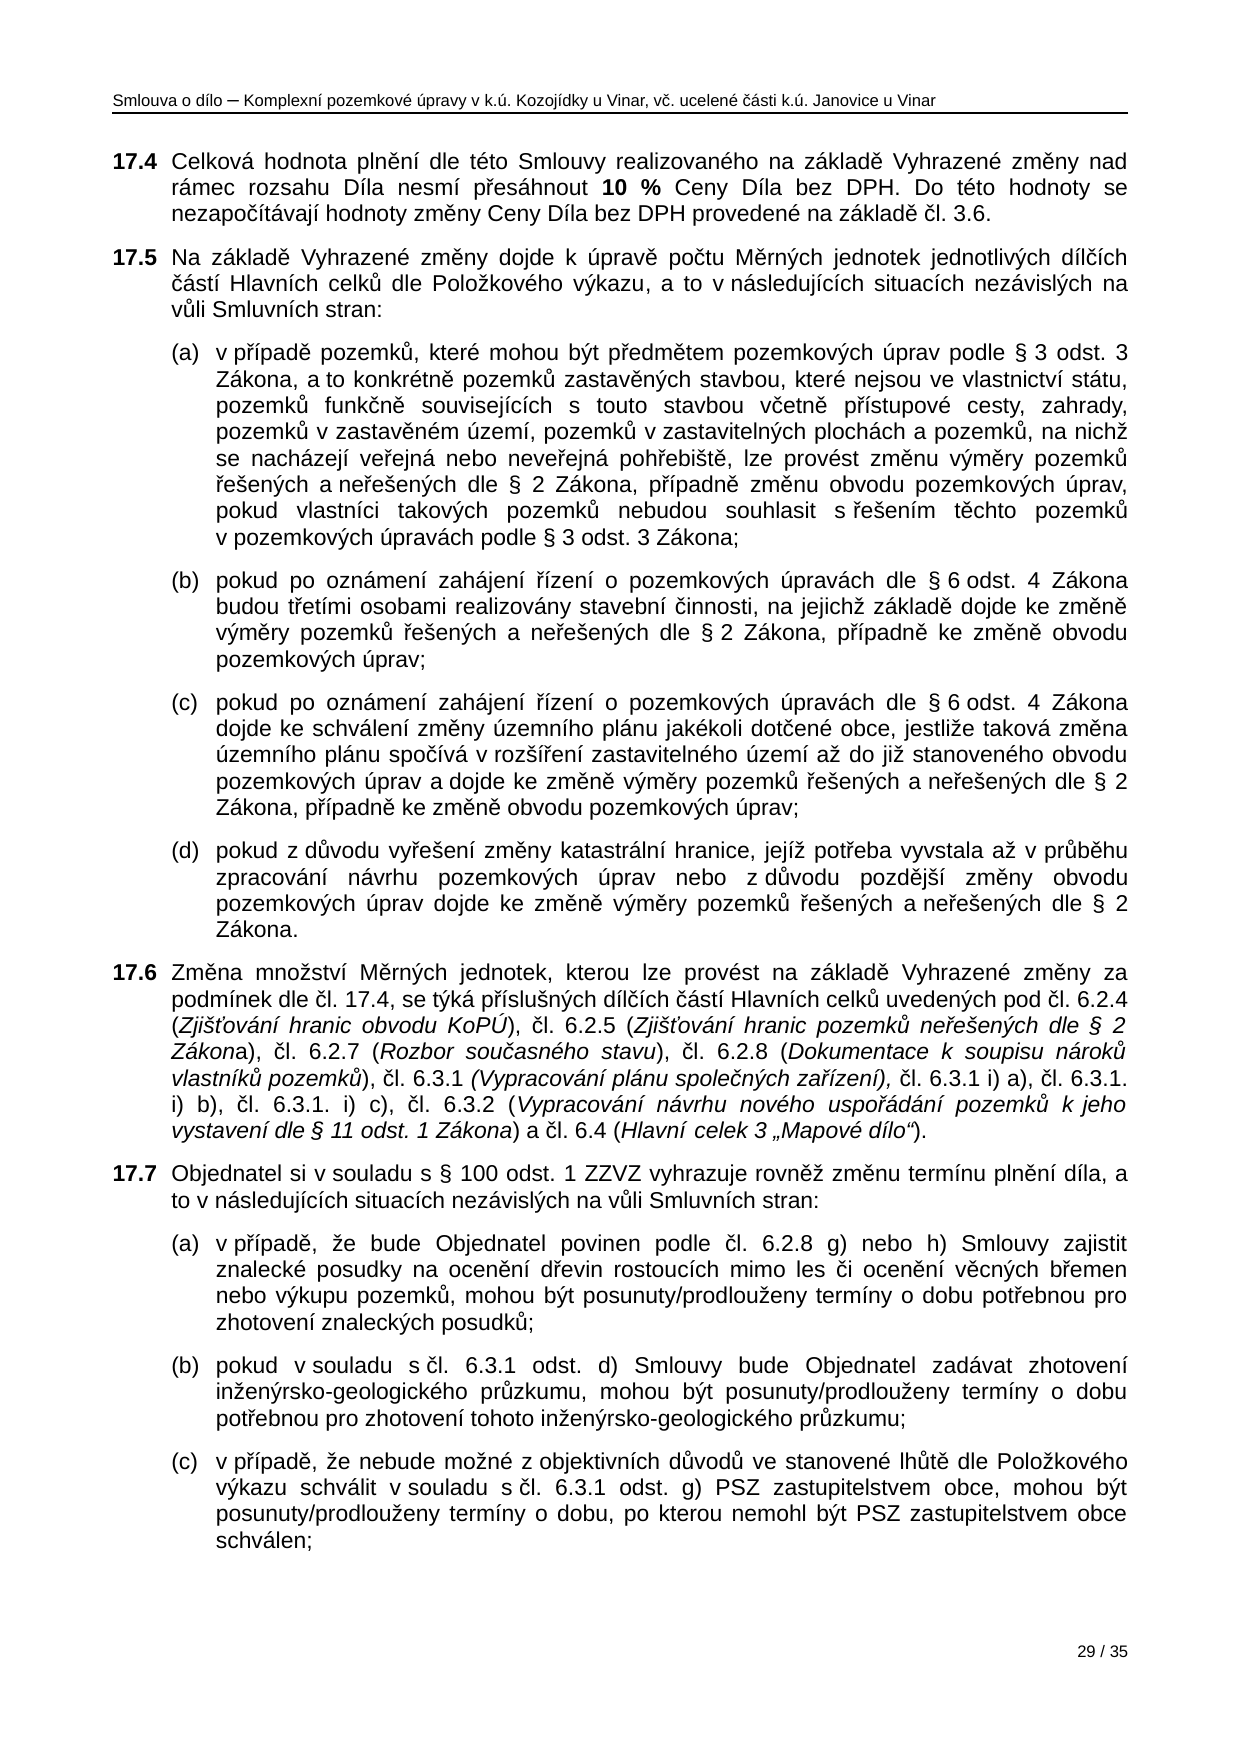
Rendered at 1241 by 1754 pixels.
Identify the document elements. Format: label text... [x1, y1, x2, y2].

list v případě, že nebude možné z objektivních důvodů ve stanovené lhůtě dle Položkového výkazu schválit v souladu s čl. 6.3.1 odst. g) PSZ zastupitelstvem obce, mohou být posunuty/prodlouženy termíny o dobu, po kterou nemohl být PSZ zastupitelstvem obce schválen; [171, 1448, 1128, 1553]
text Celková hodnota plnění dle této Smlouvy realizovaného na základě Vyhrazené změny nad rámec rozsahu Díla nesmí přesáhnout 10 % Ceny Díla bez DPH. Do této hodnoty se nezapočítávají hodnoty změny Ceny Díla bez DPH provedené na základě čl. 3.6. [112, 148, 1128, 227]
list pokud z důvodu vyřešení změny katastrální hranice, jejíž potřeba vyvstala až v průběhu zpracování návrhu pozemkových úprav nebo z důvodu pozdější změny obvodu pozemkových úprav dojde ke změně výměry pozemků řešených a neřešených dle § 2 Zákona. [171, 837, 1128, 943]
list pokud po oznámení zahájení řízení o pozemkových úpravách dle § 6 odst. 4 Zákona dojde ke schválení změny územního plánu jakékoli dotčené obce, jestliže taková změna územního plánu spočívá v rozšíření zastavitelného území až do již stanoveného obvodu pozemkových úprav a dojde ke změně výměry pozemků řešených a neřešených dle § 2 Zákona, případně ke změně obvodu pozemkových úprav; [171, 689, 1128, 821]
list pokud v souladu s čl. 6.3.1 odst. d) Smlouvy bude Objednatel zadávat zhotovení inženýrsko-geologického průzkumu, mohou být posunuty/prodlouženy termíny o dobu potřebnou pro zhotovení tohoto inženýrsko-geologického průzkumu; [171, 1352, 1128, 1431]
list v případě, že bude Objednatel povinen podle čl. 6.2.8 g) nebo h) Smlouvy zajistit znalecké posudky na ocenění dřevin rostoucích mimo les či ocenění věcných břemen nebo výkupu pozemků, mohou být posunuty/prodlouženy termíny o dobu potřebnou pro zhotovení znaleckých posudků; [171, 1230, 1128, 1335]
text Změna množství Měrných jednotek, kterou lze provést na základě Vyhrazené změny za podmínek dle čl. 17.4, se týká příslušných dílčích částí Hlavních celků uvedených pod čl. 6.2.4 (Zjišťování hranic obvodu KoPÚ), čl. 6.2.5 (Zjišťování hranic pozemků neřešených dle § 2 Zákona), čl. 6.2.7 (Rozbor současného stavu), čl. 6.2.8 (Dokumentace k soupisu nároků vlastníků pozemků), čl. 6.3.1 (Vypracování plánu společných zařízení), čl. 6.3.1 i) a), čl. 6.3.1. i) b), čl. 6.3.1. i) c), čl. 6.3.2 (Vypracování návrhu nového uspořádání pozemků k jeho vystavení dle § 11 odst. 1 Zákona) a čl. 6.4 (Hlavní celek 3 „Mapové dílo“). [112, 959, 1128, 1144]
list v případě pozemků, které mohou být předmětem pozemkových úprav podle § 3 odst. 3 Zákona, a to konkrétně pozemků zastavěných stavbou, které nejsou ve vlastnictví státu, pozemků funkčně souvisejících s touto stavbou včetně přístupové cesty, zahrady, pozemků v zastavěném území, pozemků v zastavitelných plochách a pozemků, na nichž se nacházejí veřejná nebo neveřejná pohřebiště, lze provést změnu výměry pozemků řešených a neřešených dle § 2 Zákona, případně změnu obvodu pozemkových úprav, pokud vlastníci takových pozemků nebudou souhlasit s řešením těchto pozemků v pozemkových úpravách podle § 3 odst. 3 Zákona; [171, 339, 1128, 550]
text Na základě Vyhrazené změny dojde k úpravě počtu Měrných jednotek jednotlivých dílčích částí Hlavních celků dle Položkového výkazu, a to v následujících situacích nezávislých na vůli Smluvních stran: [112, 243, 1128, 322]
list pokud po oznámení zahájení řízení o pozemkových úpravách dle § 6 odst. 4 Zákona budou třetími osobami realizovány stavební činnosti, na jejichž základě dojde ke změně výměry pozemků řešených a neřešených dle § 2 Zákona, případně ke změně obvodu pozemkových úprav; [171, 567, 1128, 672]
text Objednatel si v souladu s § 100 odst. 1 ZZVZ vyhrazuje rovněž změnu termínu plnění díla, a to v následujících situacích nezávislých na vůli Smluvních stran: [112, 1160, 1128, 1213]
